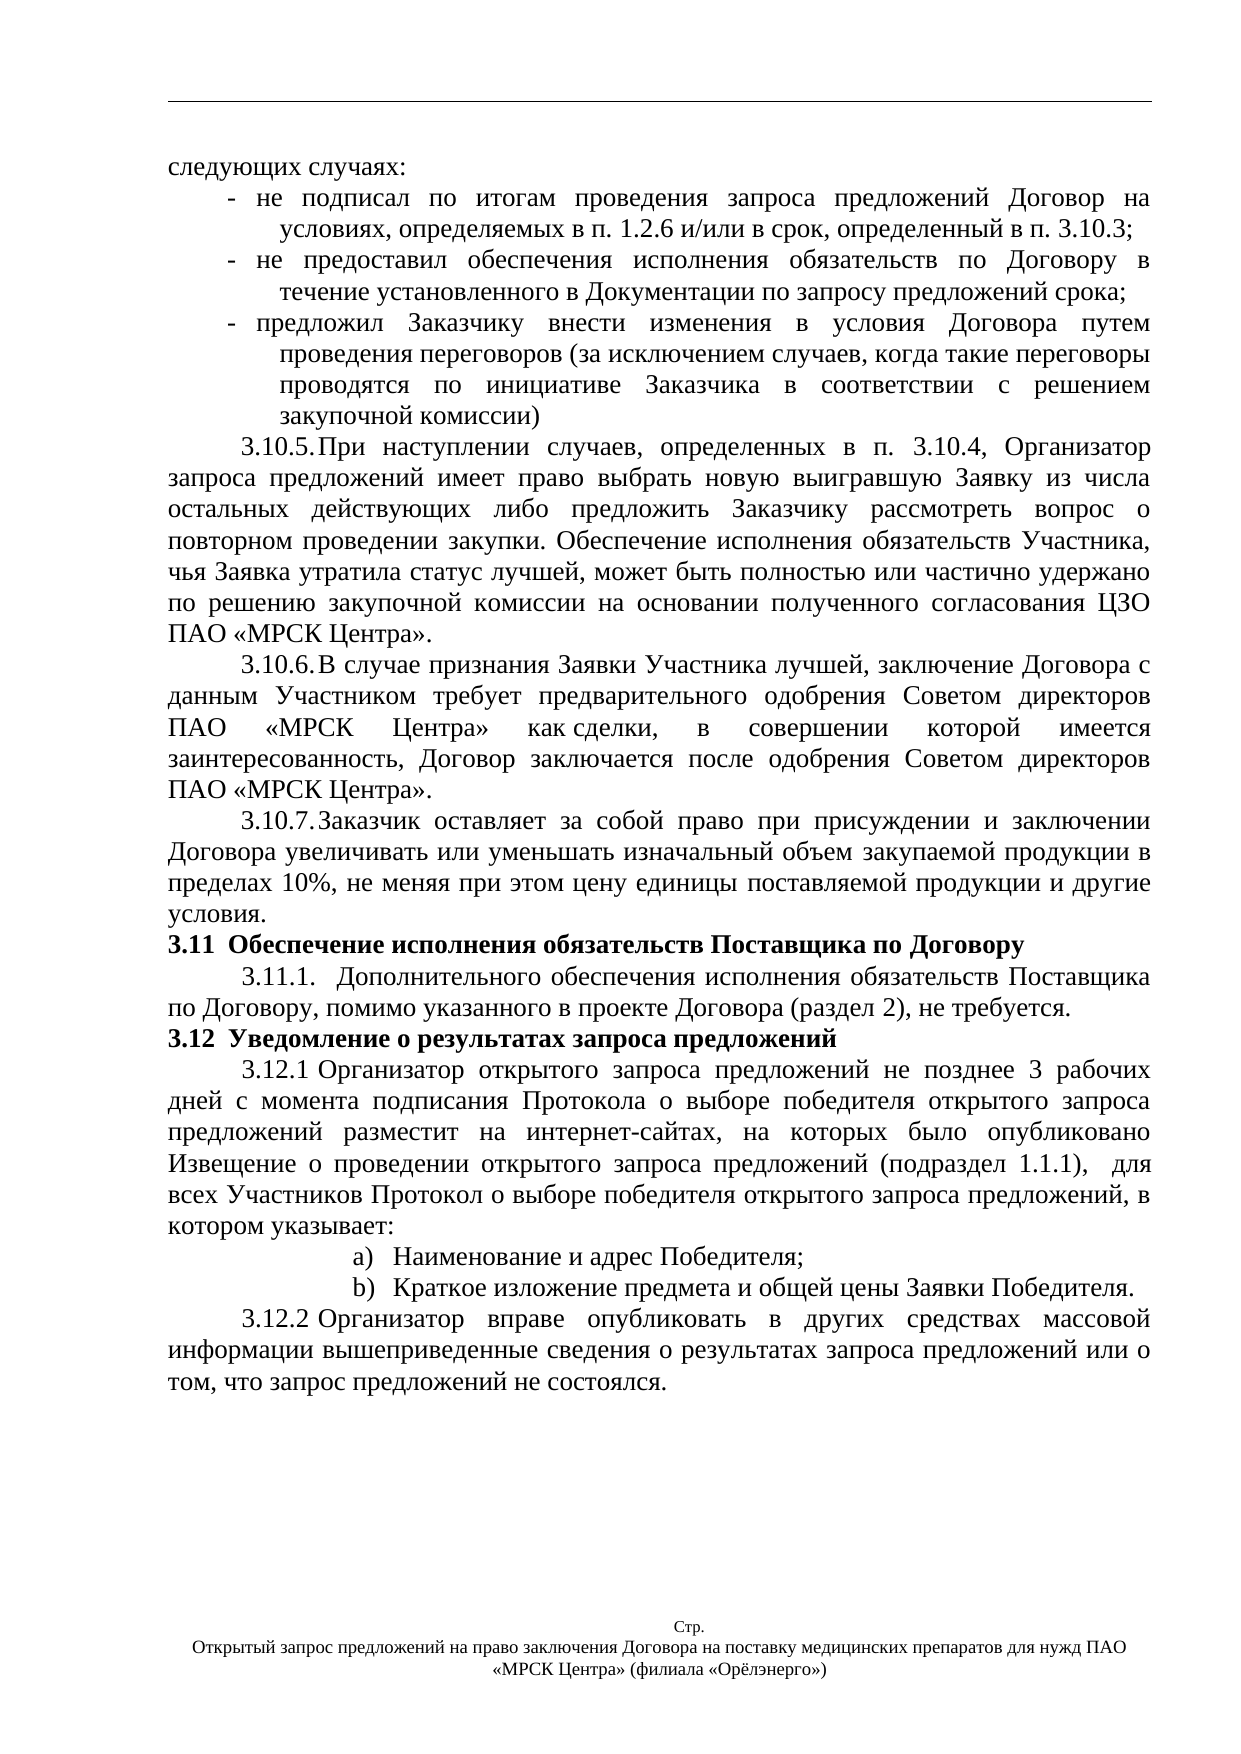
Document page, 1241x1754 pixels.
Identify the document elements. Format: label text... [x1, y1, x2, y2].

list Заказчик оставляет за собой право при присуждении и заключении Договора увеличивать или уменьшать изначальный объем закупаемой продукции в пределах 10%, не меняя при этом цену единицы поставляемой продукции и другие условия. [168, 804, 1152, 929]
text 3.12.1 Организатор открытого запроса предложений не позднее 3 рабочих дней с момента подписания Протокола о выборе победителя открытого запроса предложений разместит на интернет-сайтах, на которых было опубликовано Извещение о проведении открытого запроса предложений (подраздел 1.1.1), для всех Участников Протокол о выборе победителя открытого запроса предложений, в котором указывает: [168, 1053, 1152, 1240]
list При наступлении случаев, определенных в п. 3.10.4, Организатор запроса предложений имеет право выбрать новую выигравшую Заявку из числа остальных действующих либо предложить Заказчику рассмотреть вопрос о повторном проведении закупки. Обеспечение исполнения обязательств Участника, чья Заявка утратила статус лучшей, может быть полностью или частично удержано по решению закупочной комиссии на основании полученного согласования ЦЗО ПАО «МРСК Центра». [168, 430, 1152, 648]
text 3.12.2 Организатор вправе опубликовать в других средствах массовой информации вышеприведенные сведения о результатах запроса предложений или о том, что запрос предложений не состоялся. [168, 1302, 1152, 1396]
list Дополнительного обеспечения исполнения обязательств Поставщика по Договору, помимо указанного в проекте Договора (раздел 2), не требуется. [168, 960, 1152, 1022]
list В случае признания Заявки Участника лучшей, заключение Договора с данным Участником требует предварительного одобрения Советом директоров ПАО «МРСК Центра» как сделки, в совершении которой имеется заинтересованность, Договор заключается после одобрения Советом директоров ПАО «МРСК Центра». [168, 648, 1152, 804]
subtitle Обеспечение исполнения обязательств Поставщика по Договору [168, 929, 1152, 960]
list Наименование и адрес Победителя; [286, 1240, 1166, 1271]
list Краткое изложение предмета и общей цены Заявки Победителя. [286, 1271, 1166, 1302]
list предложил Заказчику внести изменения в условия Договора путем проведения переговоров (за исключением случаев, когда такие переговоры проводятся по инициативе Заказчика в соответствии с решением закупочной комиссии) [227, 306, 1152, 430]
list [168, 150, 1152, 181]
subtitle Уведомление о результатах запроса предложений [168, 1022, 1152, 1053]
list не подписал по итогам проведения запроса предложений Договор на условиях, определяемых в п. 1.2.6 и/или в срок, определенный в п. 3.10.3; [227, 181, 1152, 243]
list не предоставил обеспечения исполнения обязательств по Договору в течение установленного в Документации по запросу предложений срока; [227, 243, 1152, 306]
